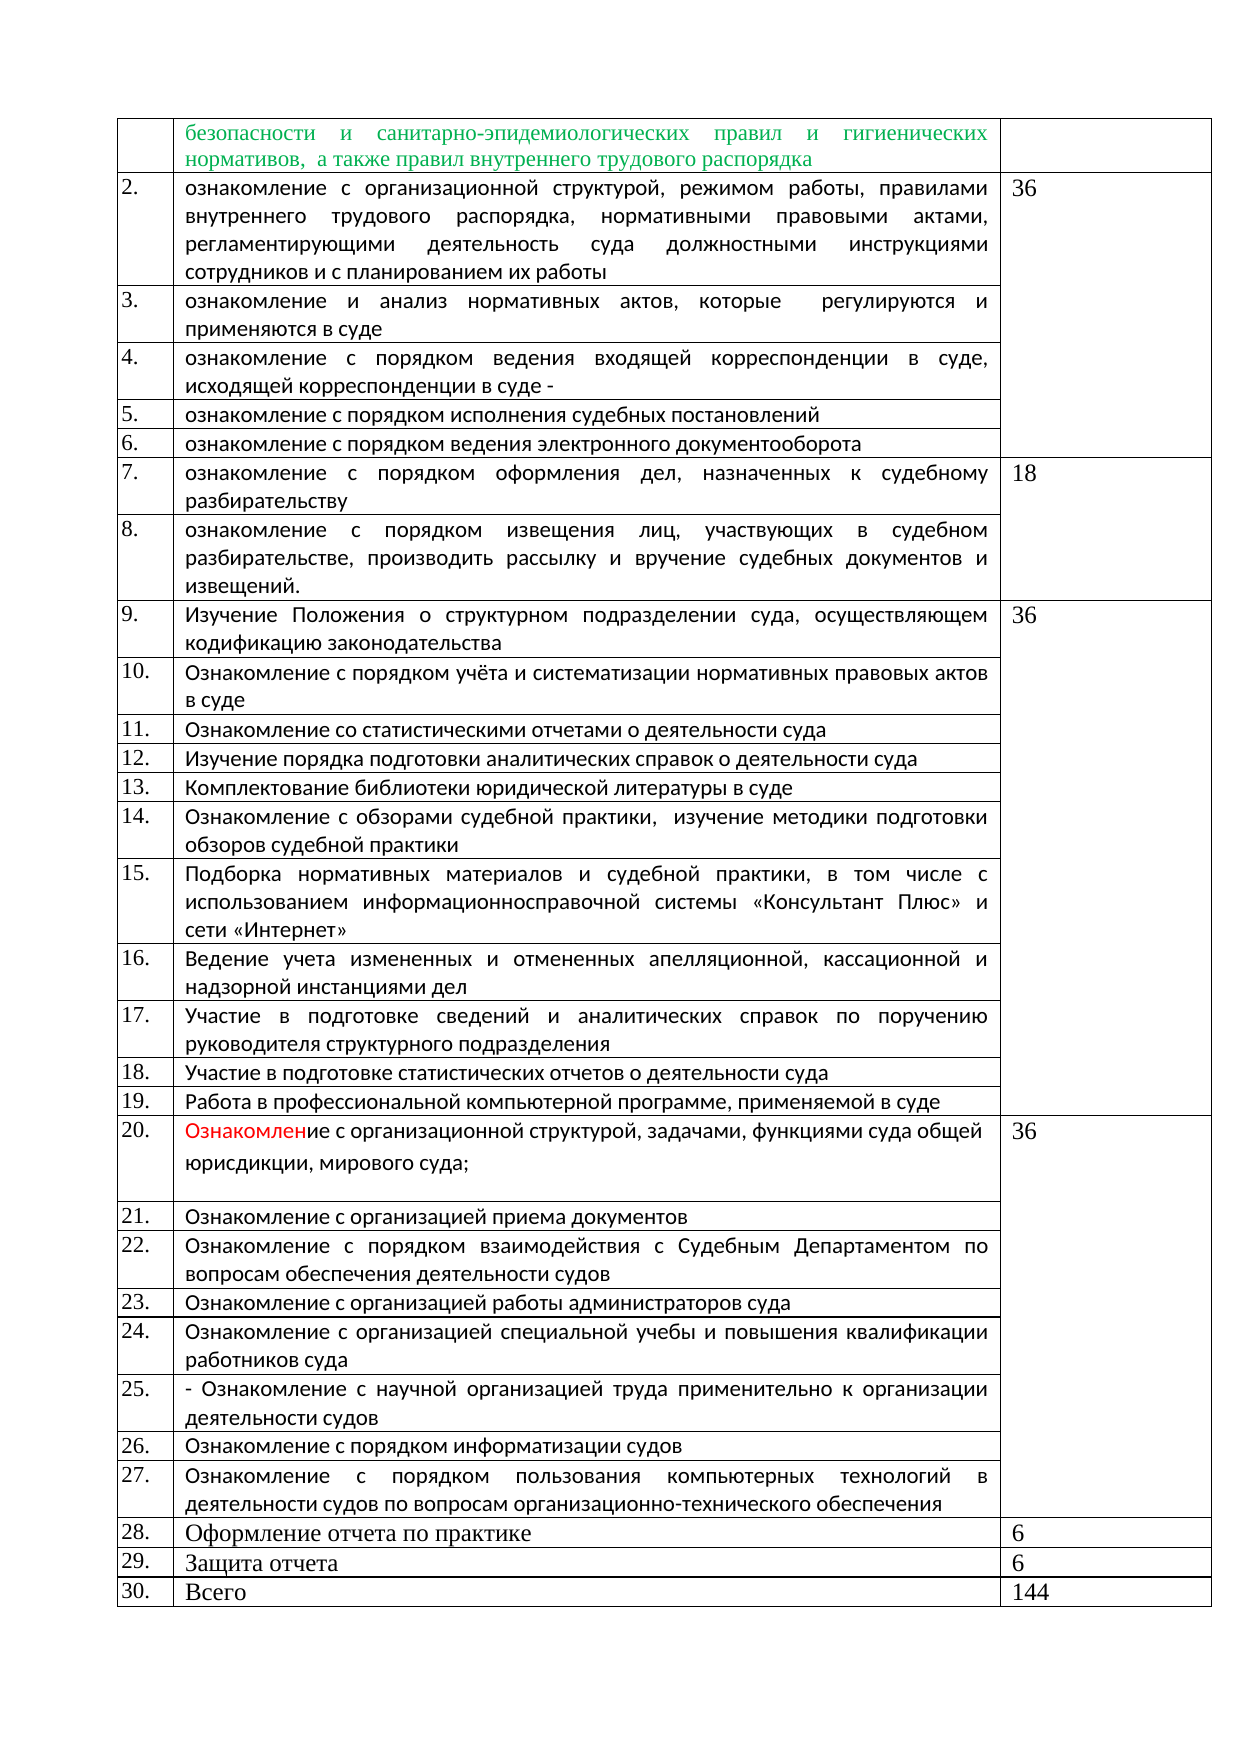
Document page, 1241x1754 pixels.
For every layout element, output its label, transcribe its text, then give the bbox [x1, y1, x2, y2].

table_cell Работа в профессиональной компьютерной программе, применяемой в суде [174, 1087, 1000, 1115]
table_cell [118, 601, 173, 657]
table_cell Защита отчета [174, 1548, 1000, 1576]
table_cell [118, 1001, 173, 1057]
table_cell Комплектование библиотеки юридической литературы в суде [174, 773, 1000, 801]
table_cell Изучение порядка подготовки аналитических справок о деятельности суда [174, 744, 1000, 772]
table_cell Ознакомление со статистическими отчетами о деятельности суда [174, 715, 1000, 743]
table_cell 6 [1001, 119, 1211, 172]
table_cell Изучение Положения о структурном подразделении суда, осуществляющем кодификацию законодательства [174, 601, 1000, 657]
table_cell Ознакомление с организацией приема документов [174, 1202, 1000, 1230]
table_cell Ознакомление с порядком учёта и систематизации нормативных правовых актов в суде [174, 658, 1000, 714]
table_cell Ознакомление с порядком пользования компьютерных технологий в деятельности судов по вопросам организационно-технического обеспечения [174, 1461, 1000, 1517]
table_cell [118, 343, 173, 399]
table_cell [118, 944, 173, 1000]
table_cell [118, 1202, 173, 1230]
table_cell [118, 515, 173, 599]
table_cell [118, 1578, 173, 1606]
table_cell [118, 1518, 173, 1547]
table_cell Ознакомление с обзорами судебной практики, изучение методики подготовки обзоров судебной практики [174, 802, 1000, 858]
table_cell [118, 802, 173, 858]
table_cell ознакомление с порядком извещения лиц, участвующих в судебном разбирательстве, производить рассылку и вручение судебных документов и извещений. [174, 515, 1000, 599]
table_cell Подборка нормативных материалов и судебной практики, в том числе с использованием информационносправочной системы «Консультант Плюс» и сети «Интернет» [174, 859, 1000, 943]
table_cell [118, 429, 173, 457]
table_cell [118, 1318, 173, 1373]
table_cell 36 [1001, 173, 1211, 457]
table_cell [118, 400, 173, 428]
table_cell Оформление отчета по практике [174, 1518, 1000, 1547]
table_cell [118, 119, 173, 172]
table_cell [118, 1375, 173, 1431]
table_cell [174, 119, 1000, 172]
table_cell [118, 658, 173, 714]
table_cell ознакомление с порядком ведения входящей корреспонденции в суде, исходящей корреспонденции в суде - [174, 343, 1000, 399]
table_cell Участие в подготовке статистических отчетов о деятельности суда [174, 1058, 1000, 1086]
table_cell [118, 773, 173, 801]
table_cell [118, 1058, 173, 1086]
table_cell 18 [1001, 458, 1211, 599]
table_cell Ознакомление с организационной структурой, задачами, функциями суда общей юрисдикции, мирового суда; [174, 1116, 1000, 1201]
table_cell ознакомление с организационной структурой, режимом работы, правилами внутреннего трудового распорядка, нормативными правовыми актами, регламентирующими деятельность суда должностными инструкциями сотрудников и с планированием их работы [174, 173, 1000, 285]
table_cell 36 [1001, 1116, 1211, 1517]
table_cell Ведение учета измененных и отмененных апелляционной, кассационной и надзорной инстанциями дел [174, 944, 1000, 1000]
table_cell [118, 1289, 173, 1316]
table_cell [118, 1231, 173, 1287]
table_cell Ознакомление с порядком информатизации судов [174, 1432, 1000, 1460]
table_cell - Ознакомление с научной организацией труда применительно к организации деятельности судов [174, 1375, 1000, 1431]
table_cell [118, 1432, 173, 1460]
table_cell Ознакомление с организацией специальной учебы и повышения квалификации работников суда [174, 1318, 1000, 1373]
table_cell ознакомление с порядком оформления дел, назначенных к судебному разбирательству [174, 458, 1000, 514]
table_cell ознакомление с порядком исполнения судебных постановлений [174, 400, 1000, 428]
table_cell Участие в подготовке сведений и аналитических справок по поручению руководителя структурного подразделения [174, 1001, 1000, 1057]
table_cell Всего [174, 1578, 1000, 1606]
table_cell [118, 1548, 173, 1576]
table_cell ознакомление с порядком ведения электронного документооборота [174, 429, 1000, 457]
table_cell ознакомление и анализ нормативных актов, которые регулируются и применяются в суде [174, 286, 1000, 342]
table_cell Ознакомление с порядком взаимодействия с Судебным Департаментом по вопросам обеспечения деятельности судов [174, 1231, 1000, 1287]
table_cell [118, 744, 173, 772]
table_cell [118, 458, 173, 514]
table_cell [118, 1116, 173, 1201]
table_cell [118, 1461, 173, 1517]
table_cell [118, 173, 173, 285]
table_cell 36 [1001, 601, 1211, 1115]
table_cell [118, 286, 173, 342]
table_cell [118, 1087, 173, 1115]
table_cell Ознакомление с организацией работы администраторов суда [174, 1289, 1000, 1316]
table_cell [118, 715, 173, 743]
table_cell [118, 859, 173, 943]
